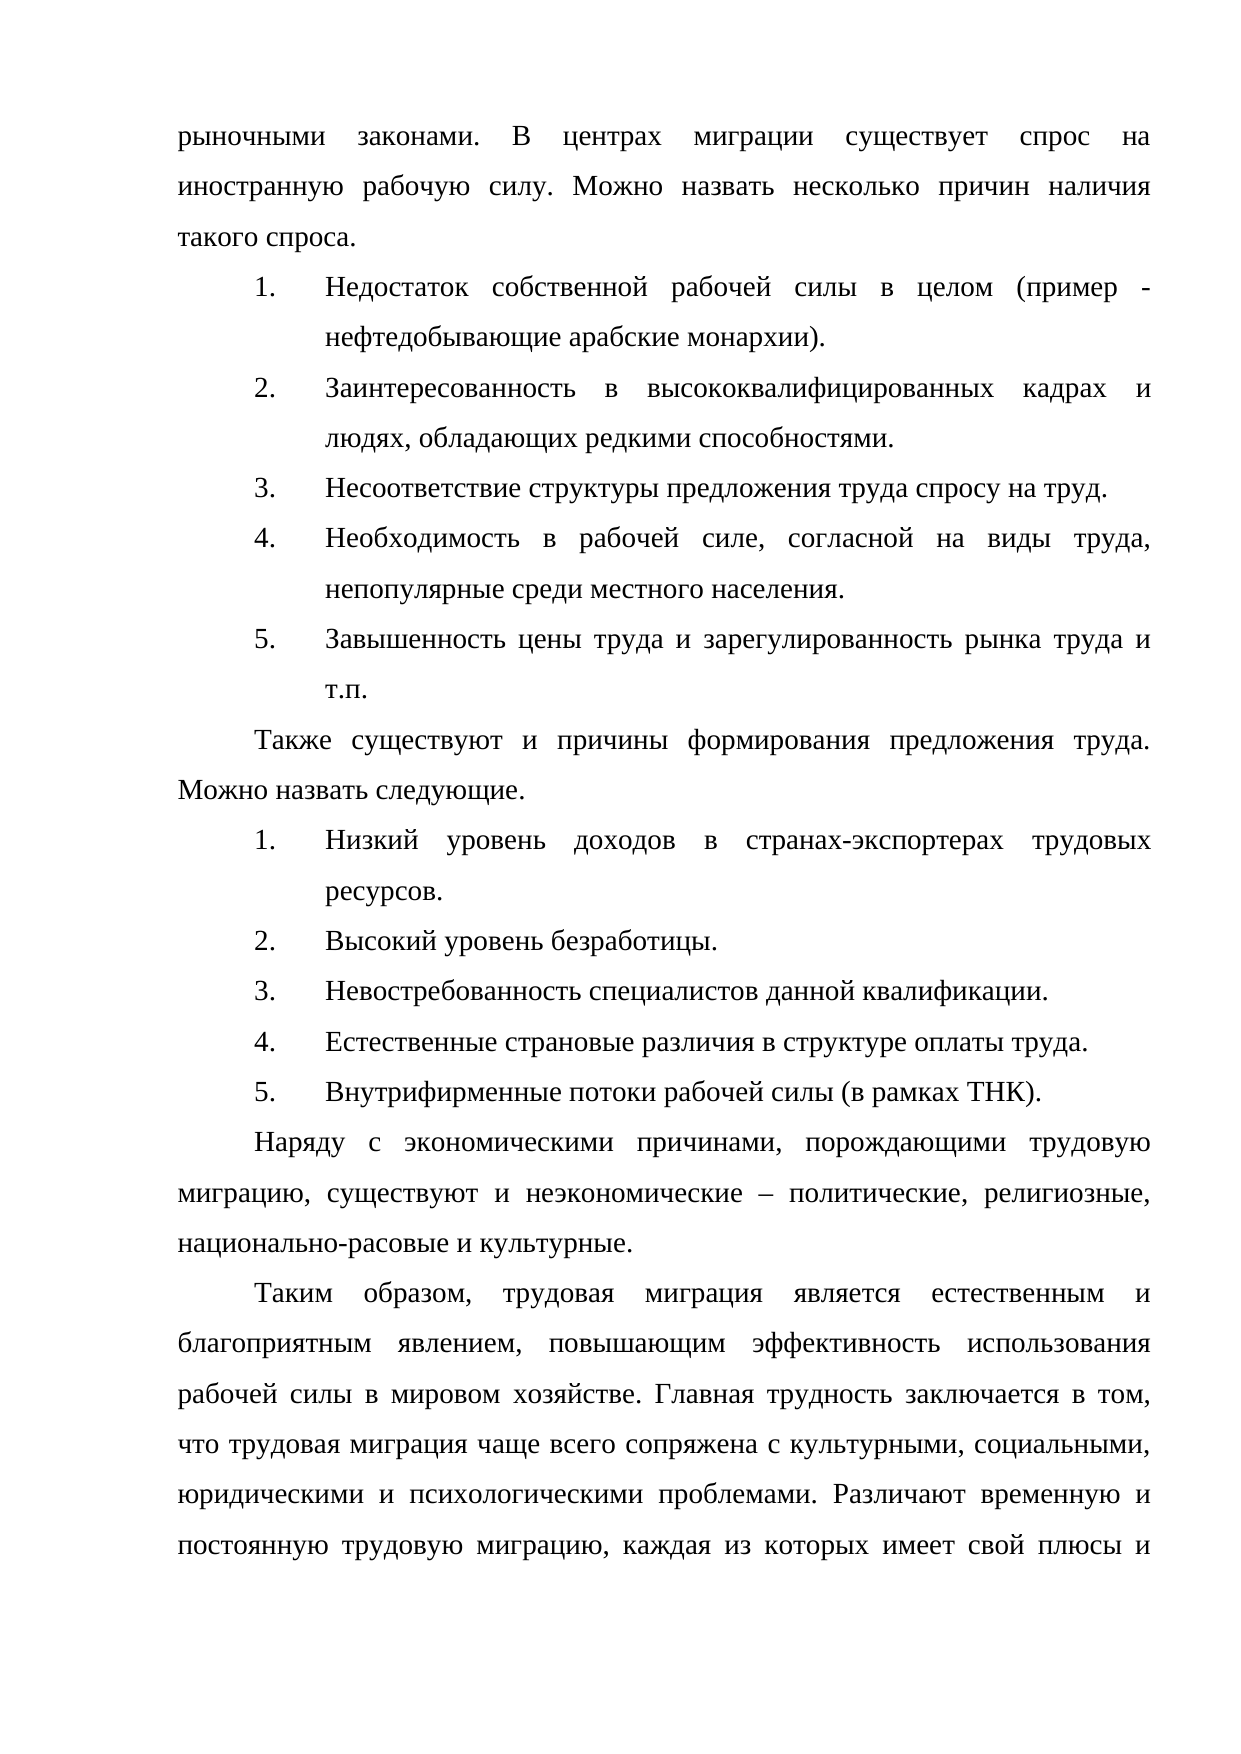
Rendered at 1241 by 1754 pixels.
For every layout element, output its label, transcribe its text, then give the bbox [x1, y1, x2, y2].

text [177, 1275, 1152, 1560]
text Наряду с экономическими причинами, порождающими трудовую миграцию, существуют и неэкономические – политические, религиозные, национально-расовые и культурные. [177, 1124, 1152, 1258]
list Высокий уровень безработицы. [254, 923, 1152, 957]
list Естественные страновые различия в структуре оплаты труда. [254, 1024, 1152, 1057]
list Завышенность цены труда и зарегулированность рынка труда и т.п. [254, 621, 1152, 705]
list Заинтересованность в высококвалифицированных кадрах и людях, обладающих редкими способностями. [254, 370, 1152, 453]
list Несоответствие структуры предложения труда спросу на труд. [254, 470, 1152, 504]
text Также существуют и причины формирования предложения труда. Можно назвать следующие. [177, 722, 1152, 806]
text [177, 118, 1152, 252]
list Недостаток собственной рабочей силы в целом (пример - нефтедобывающие арабские монархии). [254, 269, 1152, 353]
list Невостребованность специалистов данной квалификации. [254, 973, 1152, 1007]
list Внутрифирменные потоки рабочей силы (в рамках ТНК). [254, 1074, 1152, 1108]
list Низкий уровень доходов в странах-экспортерах трудовых ресурсов. [254, 822, 1152, 906]
list Необходимость в рабочей силе, согласной на виды труда, непопулярные среди местного населения. [254, 521, 1152, 604]
